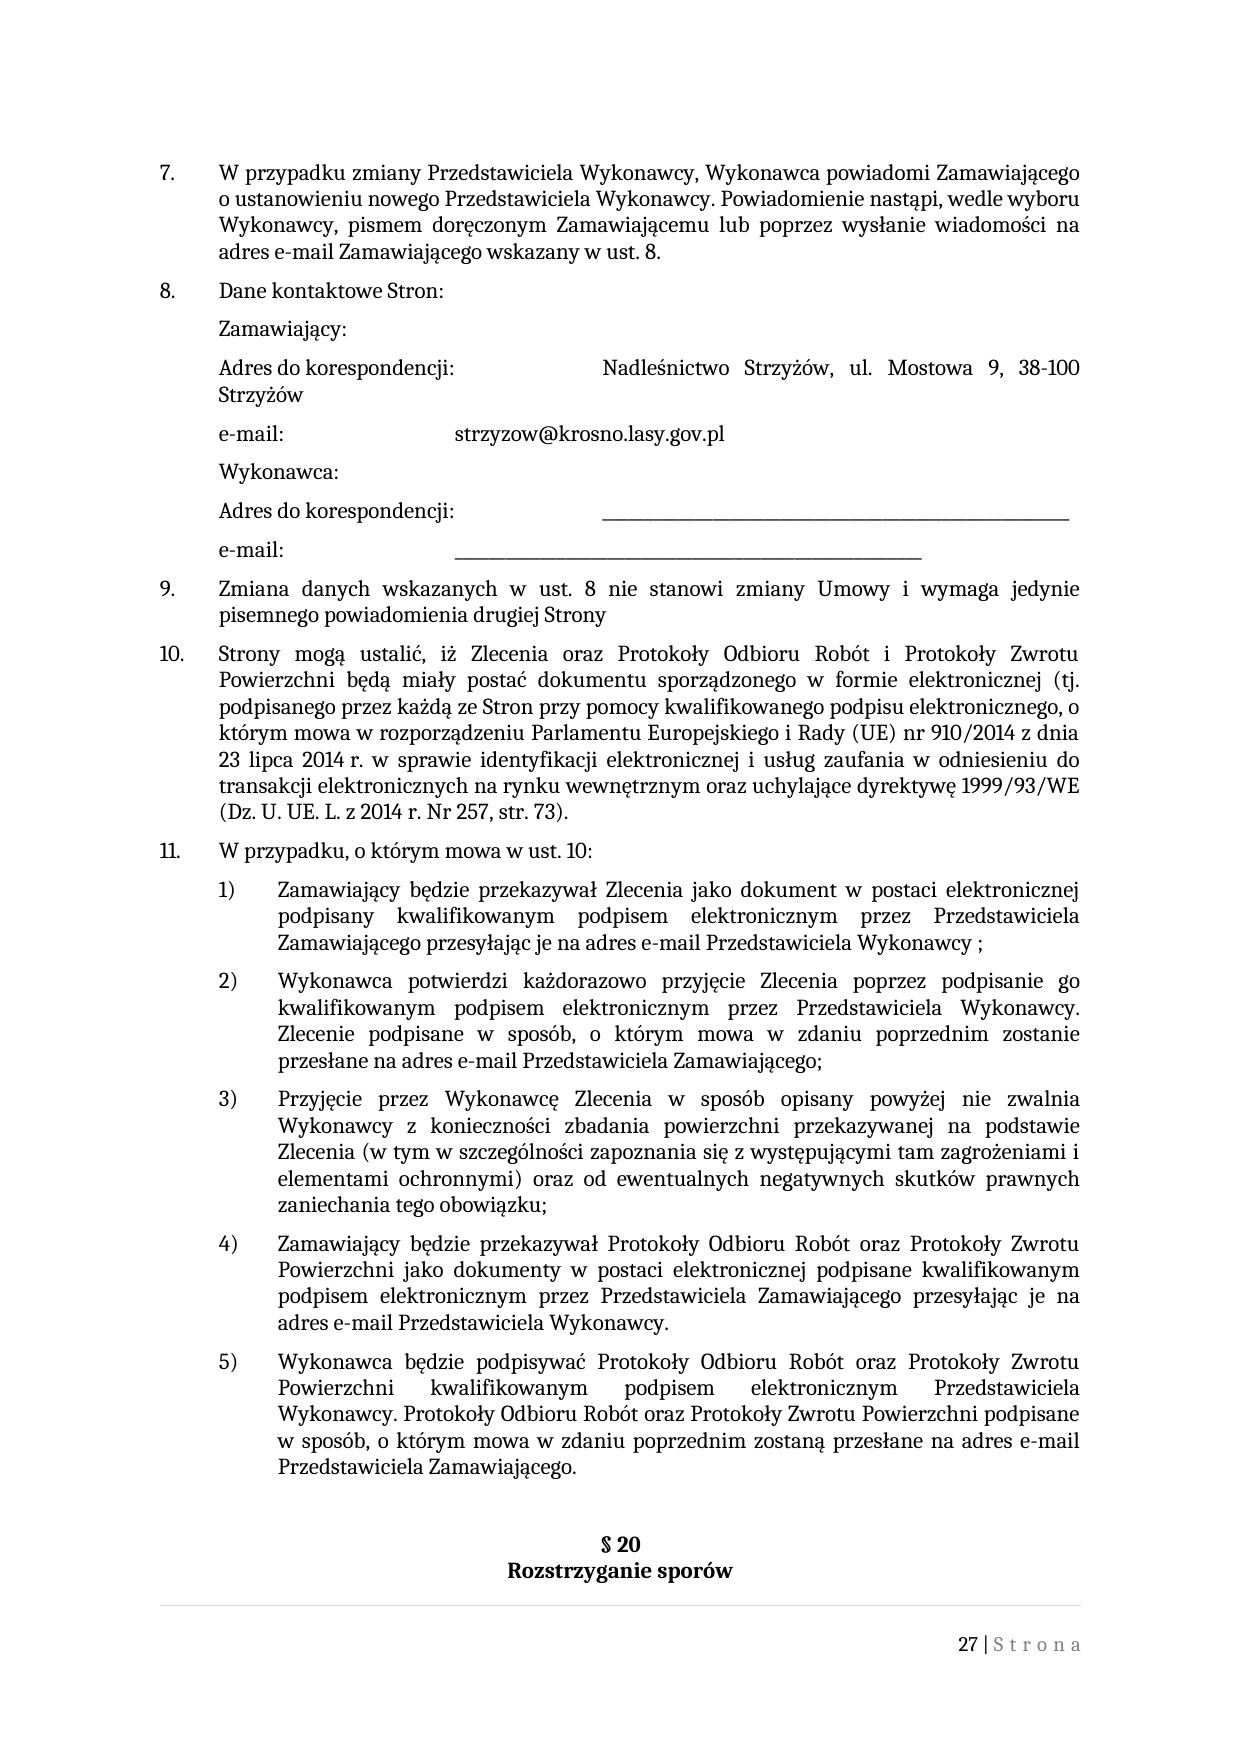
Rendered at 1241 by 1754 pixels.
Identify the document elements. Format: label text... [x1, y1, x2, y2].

text e-mail: strzyzow@krosno.lasy.gov.pl [218, 420, 1081, 447]
text 1) Zamawiający będzie przekazywał Zlecenia jako dokument w postaci elektronicznej podpisany kwalifikowanym podpisem elektronicznym przez Przedstawiciela Zamawiającego przesyłając je na adres e-mail Przedstawiciela Wykonawcy ; [218, 877, 1081, 956]
list W przypadku zmiany Przedstawiciela Wykonawcy, Wykonawca powiadomi Zamawiającego o ustanowieniu nowego Przedstawiciela Wykonawcy. Powiadomienie nastąpi, wedle wyboru Wykonawcy, pismem doręczonym Zamawiającemu lub poprzez wysłanie wiadomości na adres e-mail Zamawiającego wskazany w ust. 8. [159, 159, 1081, 265]
text e-mail: _______________________________________________________ [218, 537, 1081, 563]
list W przypadku, o którym mowa w ust. 10: [159, 838, 1081, 864]
text 4) Zamawiający będzie przekazywał Protokoły Odbioru Robót oraz Protokoły Zwrotu Powierzchni jako dokumenty w postaci elektronicznej podpisane kwalifikowanym podpisem elektronicznym przez Przedstawiciela Zamawiającego przesyłając je na adres e-mail Przedstawiciela Wykonawcy. [218, 1231, 1081, 1336]
list Strony mogą ustalić, iż Zlecenia oraz Protokoły Odbioru Robót i Protokoły Zwrotu Powierzchni będą miały postać dokumentu sporządzonego w formie elektronicznej (tj. podpisanego przez każdą ze Stron przy pomocy kwalifikowanego podpisu elektronicznego, o którym mowa w rozporządzeniu Parlamentu Europejskiego i Rady (UE) nr 910/2014 z dnia 23 lipca 2014 r. w sprawie identyfikacji elektronicznej i usług zaufania w odniesieniu do transakcji elektronicznych na rynku wewnętrznym oraz uchylające dyrektywę 1999/93/WE (Dz. U. UE. L. z 2014 r. Nr 257, str. 73). [159, 641, 1081, 825]
text § 20 Rozstrzyganie sporów [159, 1532, 1081, 1584]
text Adres do korespondencji: _______________________________________________________ [218, 498, 1081, 524]
text Wykonawca: [218, 459, 1081, 486]
text Zamawiający: [218, 316, 1081, 343]
text Adres do korespondencji: Nadleśnictwo Strzyżów, ul. Mostowa 9, 38-100 Strzyżów [218, 355, 1081, 408]
list Zmiana danych wskazanych w ust. 8 nie stanowi zmiany Umowy i wymaga jedynie pisemnego powiadomienia drugiej Strony [159, 576, 1081, 628]
text 5) Wykonawca będzie podpisywać Protokoły Odbioru Robót oraz Protokoły Zwrotu Powierzchni kwalifikowanym podpisem elektronicznym Przedstawiciela Wykonawcy. Protokoły Odbioru Robót oraz Protokoły Zwrotu Powierzchni podpisane w sposób, o którym mowa w zdaniu poprzednim zostaną przesłane na adres e-mail Przedstawiciela Zamawiającego. [218, 1348, 1081, 1480]
list Dane kontaktowe Stron: [159, 277, 1081, 304]
text 2) Wykonawca potwierdzi każdorazowo przyjęcie Zlecenia poprzez podpisanie go kwalifikowanym podpisem elektronicznym przez Przedstawiciela Wykonawcy. Zlecenie podpisane w sposób, o którym mowa w zdaniu poprzednim zostanie przesłane na adres e-mail Przedstawiciela Zamawiającego; [218, 968, 1081, 1074]
text 3) Przyjęcie przez Wykonawcę Zlecenia w sposób opisany powyżej nie zwalnia Wykonawcy z konieczności zbadania powierzchni przekazywanej na podstawie Zlecenia (w tym w szczególności zapoznania się z występującymi tam zagrożeniami i elementami ochronnymi) oraz od ewentualnych negatywnych skutków prawnych zaniechania tego obowiązku; [218, 1086, 1081, 1218]
